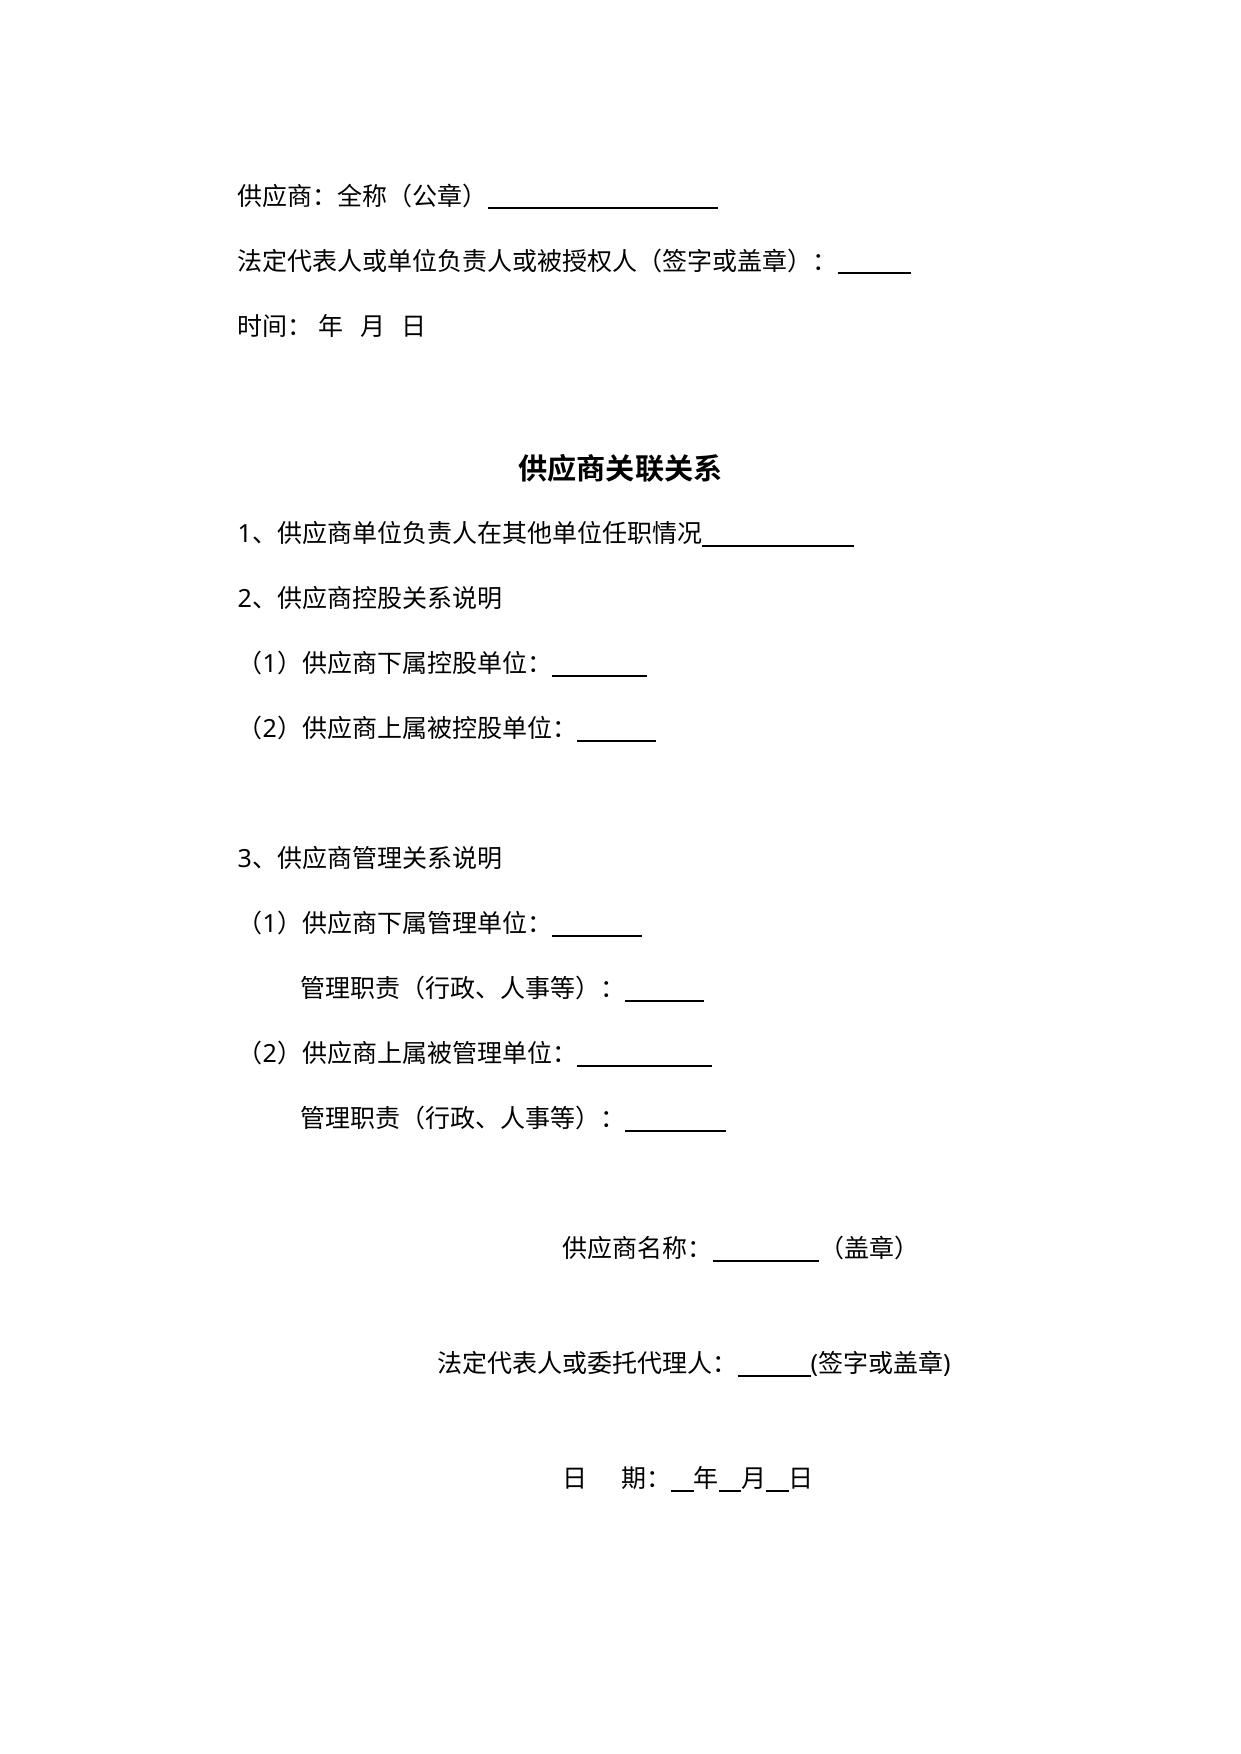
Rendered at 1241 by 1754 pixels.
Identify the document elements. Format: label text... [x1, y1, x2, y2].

text 2、供应商控股关系说明 [187, 564, 1053, 629]
text 法定代表人或委托代理人： (签字或盖章) [187, 1329, 1053, 1394]
text 3、供应商管理关系说明 [187, 824, 1053, 889]
text 1、供应商单位负责人在其他单位任职情况 [187, 499, 1053, 564]
text 供应商名称： （盖章） [187, 1214, 1053, 1279]
list 供应商关联关系 [187, 434, 1053, 499]
text （2）供应商上属被控股单位： [187, 694, 1053, 759]
text 法定代表人或单位负责人或被授权人（签字或盖章）： [187, 227, 1053, 292]
text （1）供应商下属控股单位： [187, 629, 1053, 694]
text 管理职责（行政、人事等）： [187, 1084, 1053, 1149]
text 时间： 年 月 日 [187, 292, 1053, 357]
text （2）供应商上属被管理单位： [187, 1019, 1053, 1084]
text （1）供应商下属管理单位： [187, 889, 1053, 954]
text 供应商：全称（公章） [187, 162, 1053, 227]
text 管理职责（行政、人事等）： [187, 954, 1053, 1019]
text 日 期： 年 月 日 [187, 1444, 1053, 1509]
